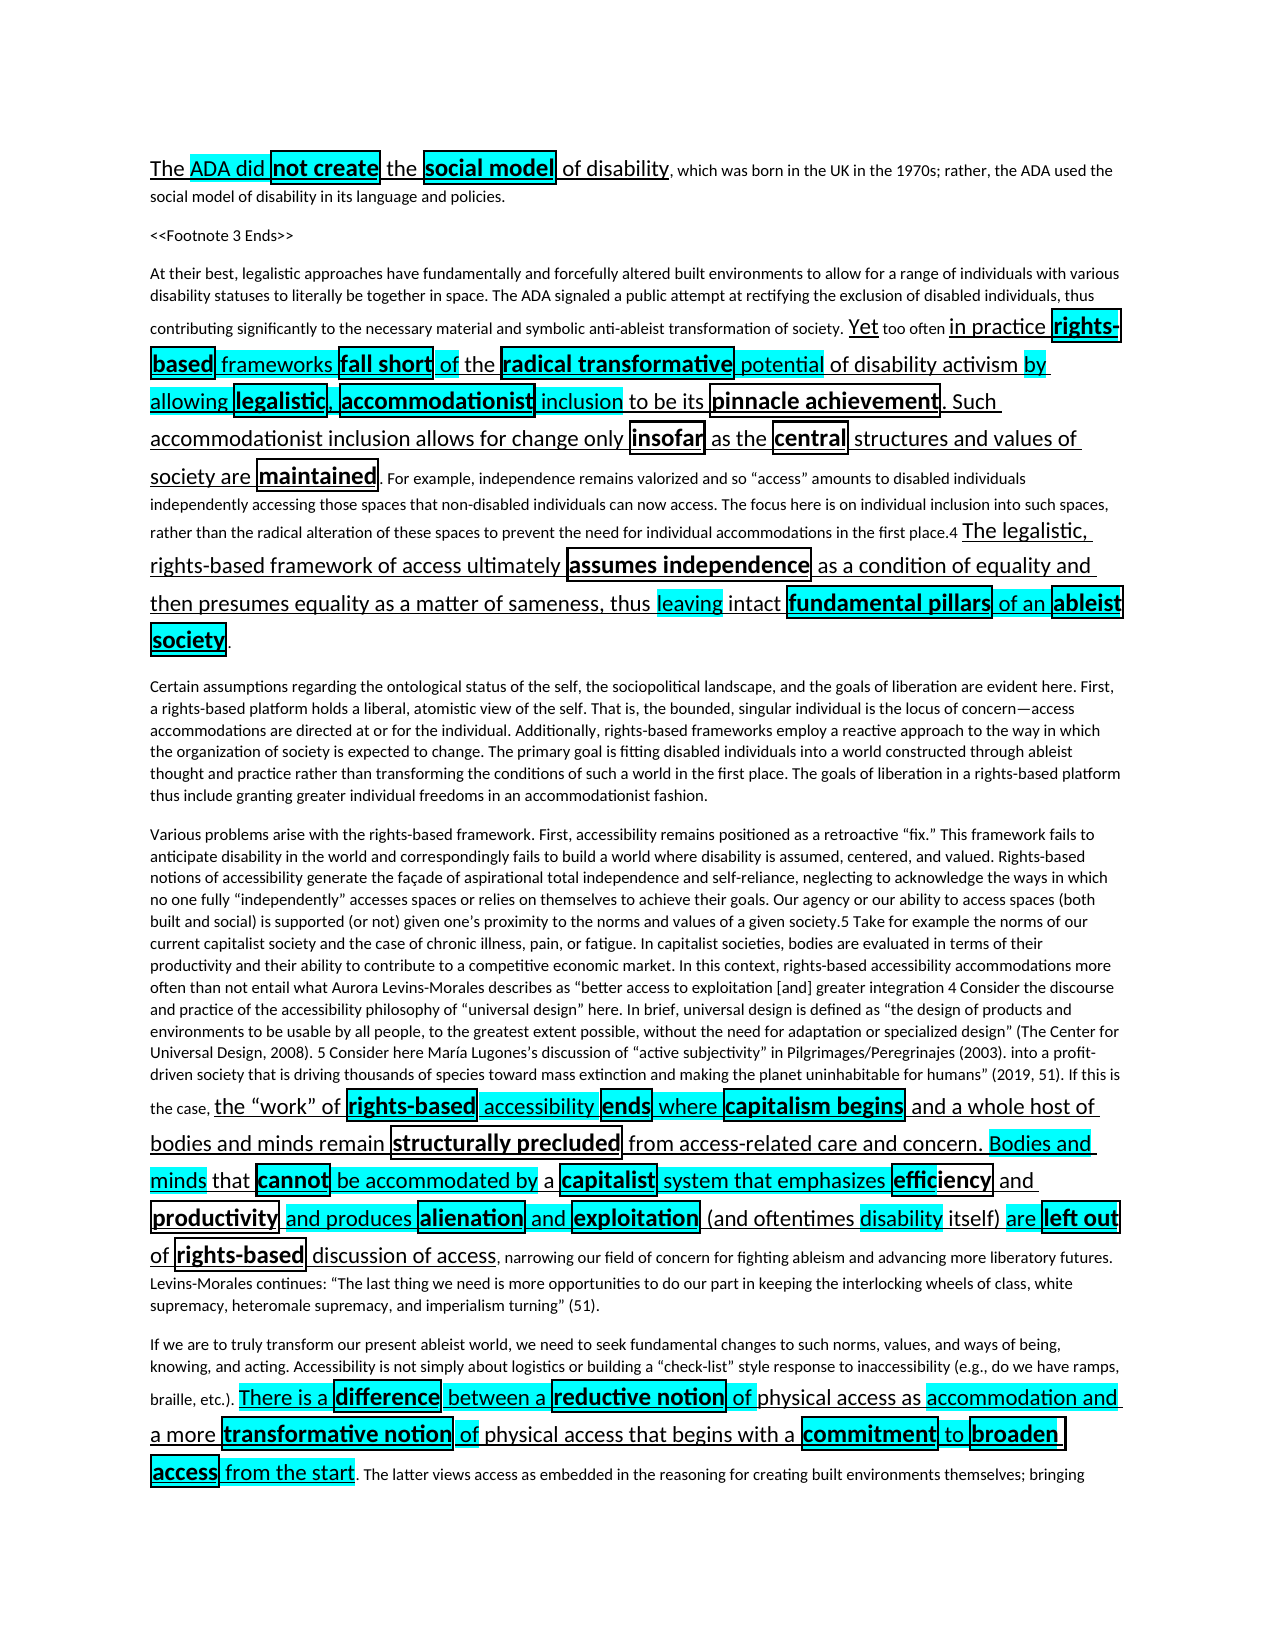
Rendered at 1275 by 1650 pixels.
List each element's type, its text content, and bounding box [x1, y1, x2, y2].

text Various problems arise with the rights-based framework. First, accessibility remains positioned as a retroactive “fix.” This framework fails to anticipate disability in the world and correspondingly fails to build a world where disability is assumed, centered, and valued. Rights-based notions of accessibility generate the façade of aspirational total independence and self-reliance, neglecting to acknowledge the ways in which no one fully “independently” accesses spaces or relies on themselves to achieve their goals. Our agency or our ability to access spaces (both built and social) is supported (or not) given one’s proximity to the norms and values of a given society.5 Take for example the norms of our current capitalist society and the case of chronic illness, pain, or fatigue. In capitalist societies, bodies are evaluated in terms of their productivity and their ability to contribute to a competitive economic market. In this context, rights-based accessibility accommodations more often than not entail what Aurora Levins-Morales describes as “better access to exploitation [and] greater integration 4 Consider the discourse and practice of the accessibility philosophy of “universal design” here. In brief, universal design is defined as “the design of products and environments to be usable by all people, to the greatest extent possible, without the need for adaptation or specialized design” (The Center for Universal Design, 2008). 5 Consider here María Lugones’s discussion of “active subjectivity” in Pilgrimages/Peregrinajes (2003). into a profit-driven society that is driving thousands of species toward mass extinction and making the planet uninhabitable for humans” (2019, 51). If this is the case, the “work” of rights-based accessibility ends where capitalism begins and a whole host of bodies and minds remain structurally precluded from access-related care and concern. Bodies and minds that cannot be accommodated by a capitalist system that emphasizes efficiency and productivity and produces alienation and exploitation (and oftentimes disability itself) are left out of rights-based discussion of access, narrowing our field of concern for fighting ableism and advancing more liberatory futures. Levins-Morales continues: “The last thing we need is more opportunities to do our part in keeping the interlocking wheels of class, white supremacy, heteromale supremacy, and imperialism turning” (51). [150, 824, 1125, 1316]
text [150, 1334, 1125, 1488]
text <<Footnote 3 Ends>> [150, 225, 1125, 245]
text The ADA did not create the social model of disability, which was born in the UK in the 1970s; rather, the ADA used the social model of disability in its language and policies. [150, 150, 1125, 207]
text At their best, legalistic approaches have fundamentally and forcefully altered built environments to allow for a range of individuals with various disability statuses to literally be together in space. The ADA signaled a public attempt at rectifying the exclusion of disabled individuals, thus contributing significantly to the necessary material and symbolic anti-ableist transformation of society. Yet too often in practice rights-based frameworks fall short of the radical transformative potential of disability activism by allowing legalistic, accommodationist inclusion to be its pinnacle achievement. Such accommodationist inclusion allows for change only insofar as the central structures and values of society are maintained. For example, independence remains valorized and so “access” amounts to disabled individuals independently accessing those spaces that non-disabled individuals can now access. The focus here is on individual inclusion into such spaces, rather than the radical alteration of these spaces to prevent the need for individual accommodations in the first place.4 The legalistic, rights-based framework of access ultimately assumes independence as a condition of equality and then presumes equality as a matter of sameness, thus leaving intact fundamental pillars of an ableist society. [150, 263, 1125, 618]
text Certain assumptions regarding the ontological status of the self, the sociopolitical landscape, and the goals of liberation are evident here. First, a rights-based platform holds a liberal, atomistic view of the self. That is, the bounded, singular individual is the locus of concern—access accommodations are directed at or for the individual. Additionally, rights-based frameworks employ a reactive approach to the way in which the organization of society is expected to change. The primary goal is fitting disabled individuals into a world constructed through ableist thought and practice rather than transforming the conditions of such a world in the first place. The goals of liberation in a rights-based platform thus include granting greater individual freedoms in an accommodationist fashion. [150, 676, 1125, 806]
